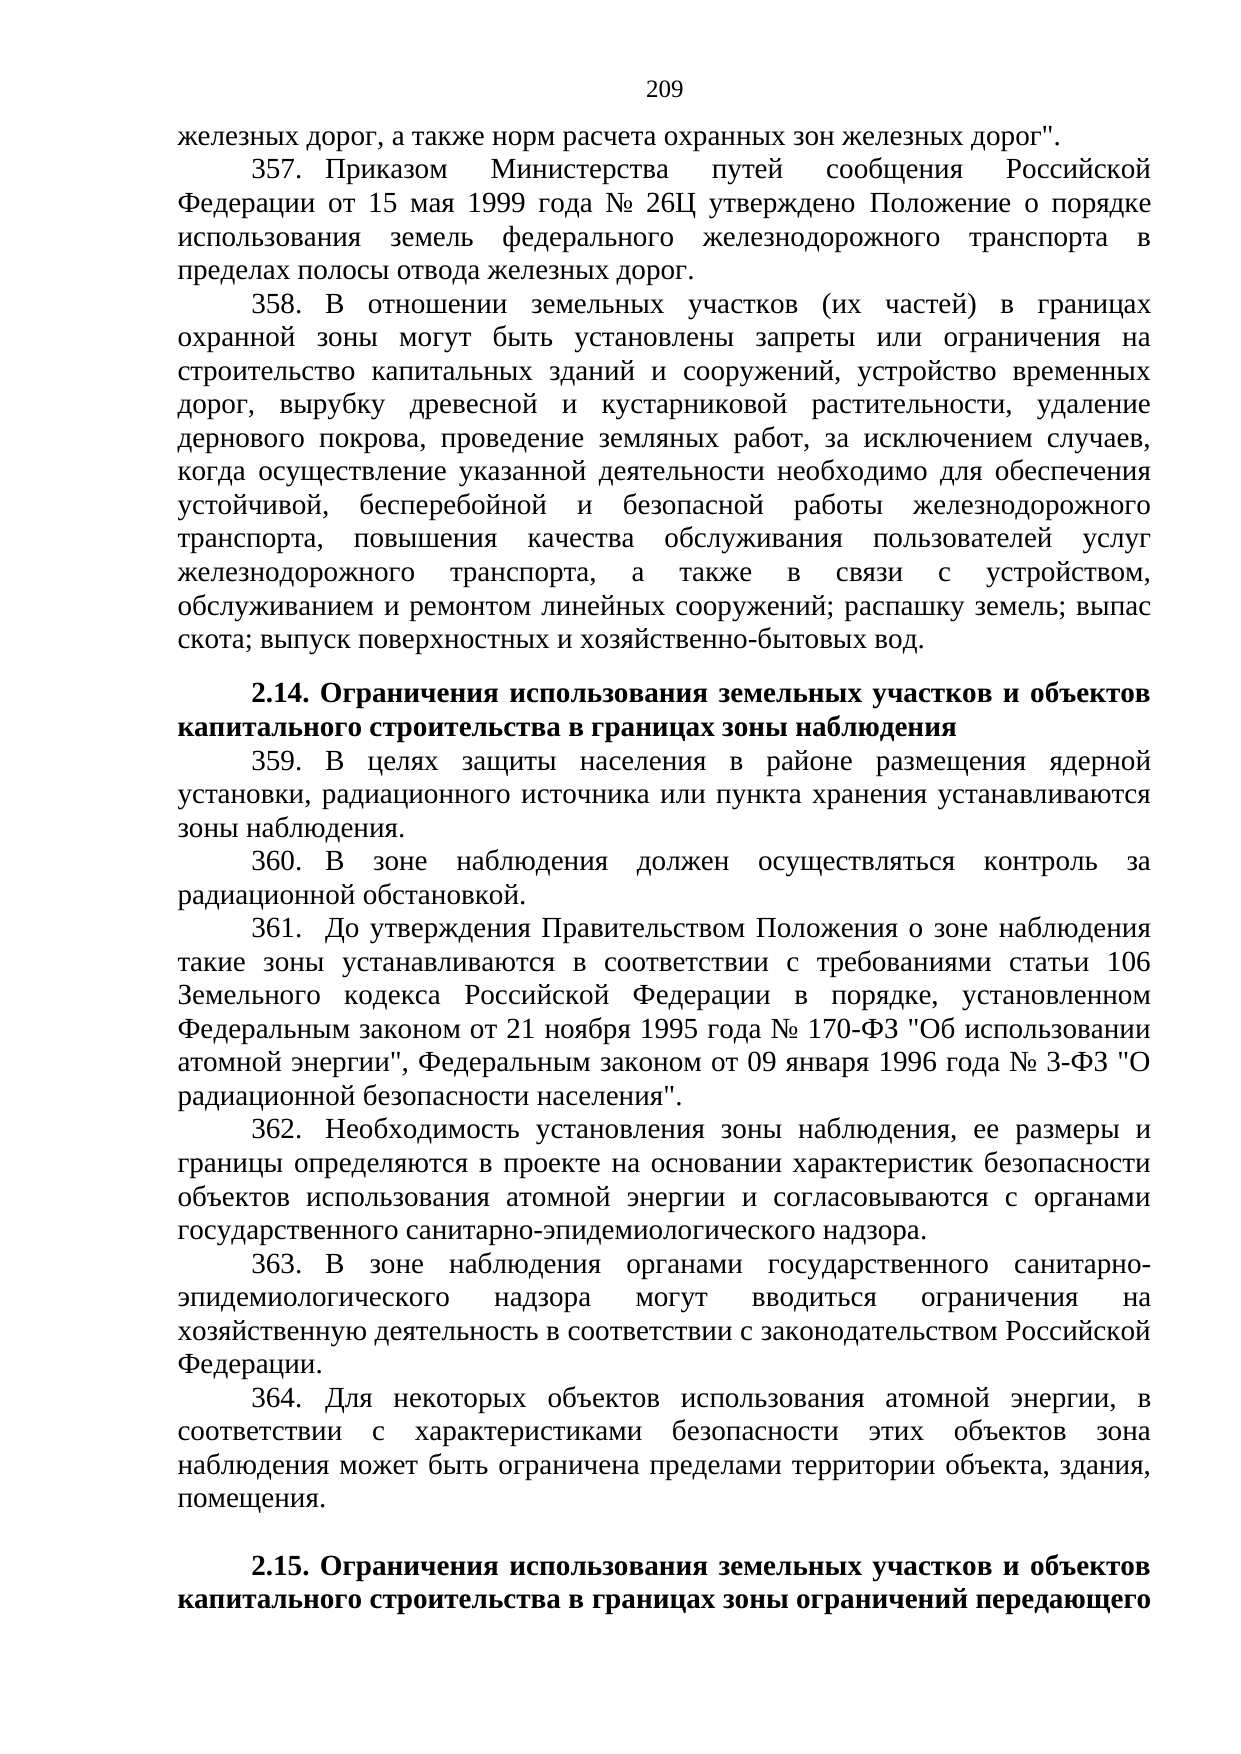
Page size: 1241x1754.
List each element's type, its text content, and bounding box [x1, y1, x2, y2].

list До утверждения Правительством Положения о зоне наблюдения такие зоны устанавливаются в соответствии с требованиями статьи 106 Земельного кодекса Российской Федерации в порядке, установленном Федеральным законом от № 170-ФЗ "Об использовании атомной энергии", Федеральным законом от № 3-ФЗ "О радиационной безопасности населения". [177, 910, 1152, 1112]
text Ограничения использования земельных участков и объектов капитального строительства в границах зоны наблюдения [177, 676, 1152, 743]
list В целях защиты населения в районе размещения ядерной установки, радиационного источника или пункта хранения устанавливаются зоны наблюдения. [177, 743, 1152, 843]
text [177, 1548, 1152, 1615]
list Для некоторых объектов использования атомной энергии, в соответствии с характеристиками безопасности этих объектов зона наблюдения может быть ограничена пределами территории объекта, здания, помещения. [177, 1380, 1152, 1514]
list В зоне наблюдения органами государственного санитарно-эпидемиологического надзора могут вводиться ограничения на хозяйственную деятельность в соответствии с законодательством Российской Федерации. [177, 1246, 1152, 1380]
list Приказом Министерства путей сообщения Российской Федерации от № 26Ц утверждено Положение о порядке использования земель федерального железнодорожного транспорта в пределах полосы отвода железных дорог. [177, 152, 1152, 286]
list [177, 118, 1152, 152]
list В зоне наблюдения должен осуществляться контроль за радиационной обстановкой. [177, 843, 1152, 910]
list В отношении земельных участков (их частей) в границах охранной зоны могут быть установлены запреты или ограничения на строительство капитальных зданий и сооружений, устройство временных дорог, вырубку древесной и кустарниковой растительности, удаление дернового покрова, проведение земляных работ, за исключением случаев, когда осуществление указанной деятельности необходимо для обеспечения устойчивой, бесперебойной и безопасной работы железнодорожного транспорта, повышения качества обслуживания пользователей услуг железнодорожного транспорта, а также в связи с устройством, обслуживанием и ремонтом линейных сооружений; распашку земель; выпас скота; выпуск поверхностных и хозяйственно-бытовых вод. [177, 286, 1152, 655]
list Необходимость установления зоны наблюдения, ее размеры и границы определяются в проекте на основании характеристик безопасности объектов использования атомной энергии и согласовываются с органами государственного санитарно-эпидемиологического надзора. [177, 1112, 1152, 1246]
